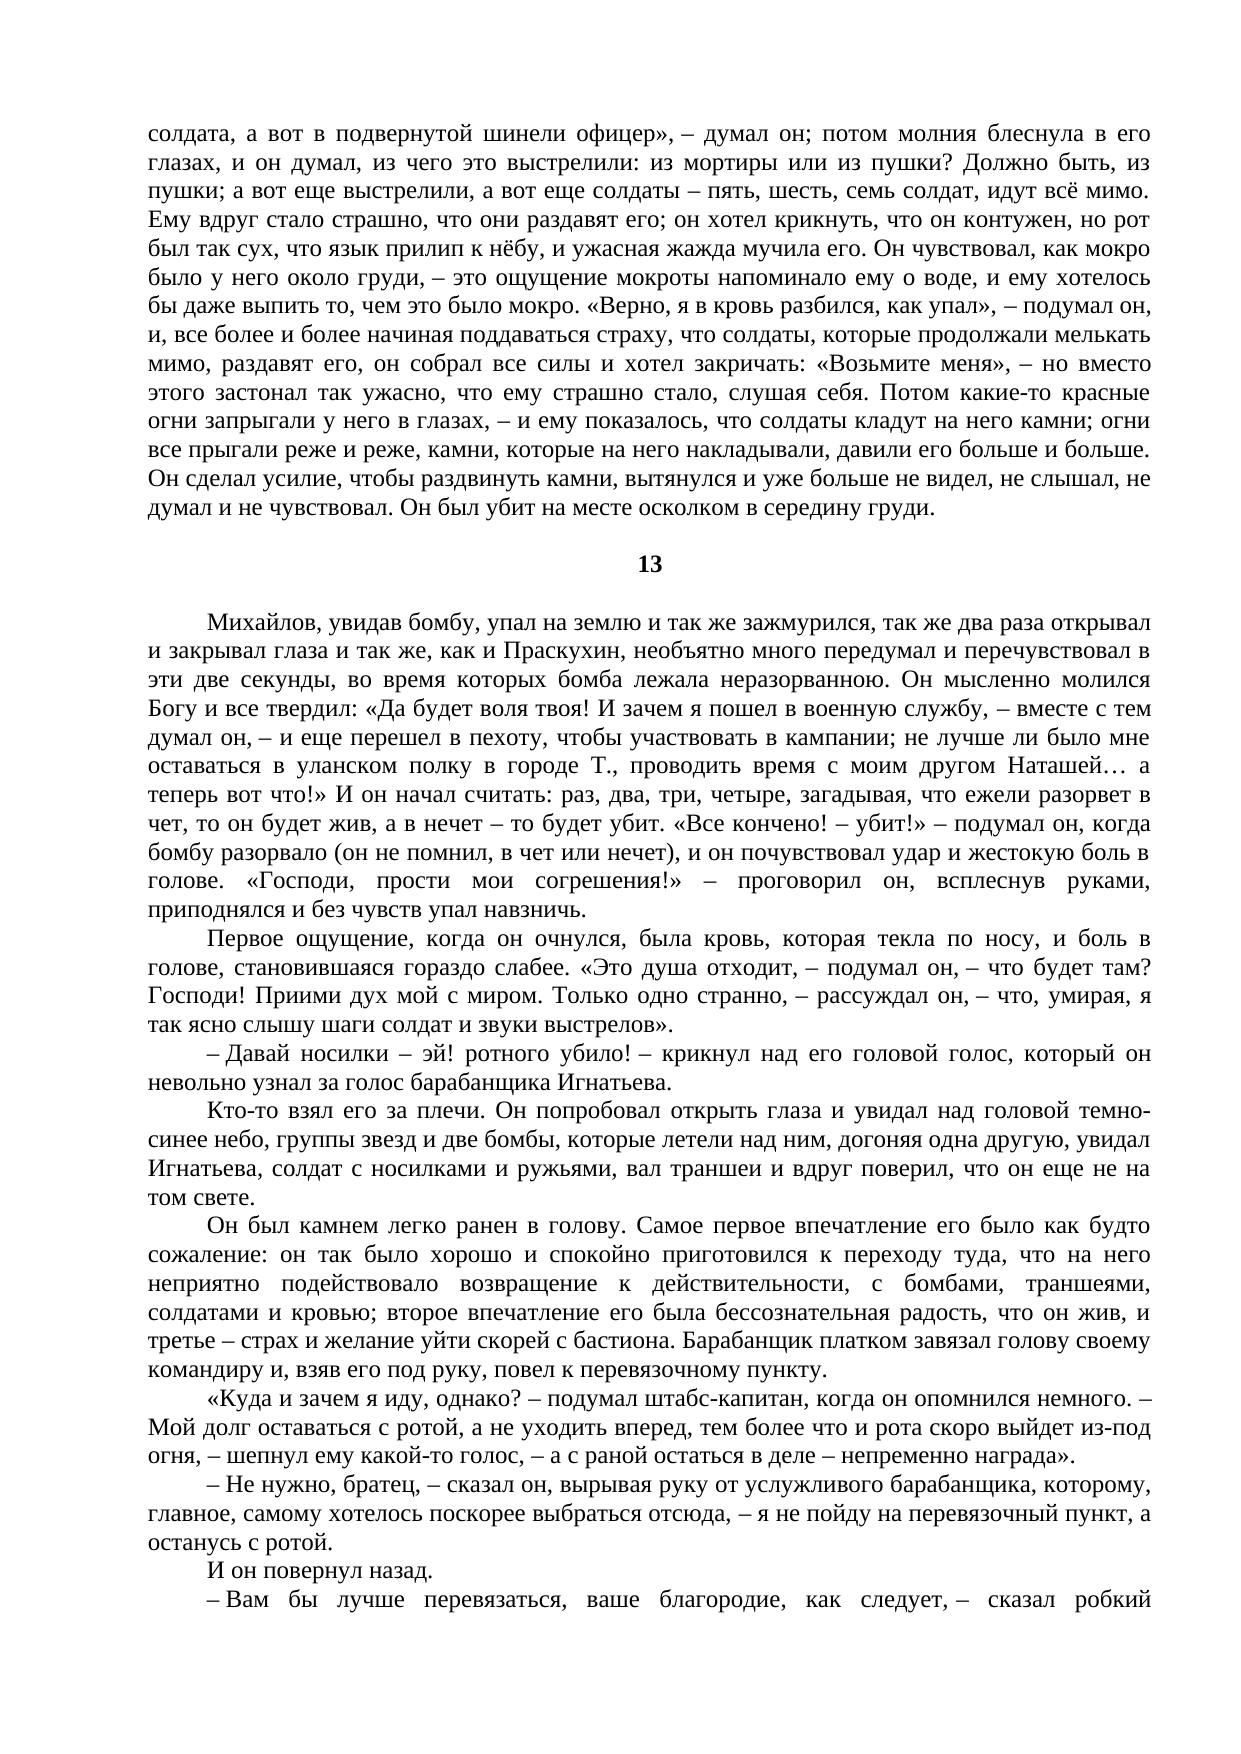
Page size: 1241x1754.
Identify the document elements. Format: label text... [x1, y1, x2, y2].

text Он был камнем легко ранен в голову. Самое первое впечатление его было как будто сожаление: он так было хорошо и спокойно приготовился к переходу туда, что на него неприятно подействовало возвращение к действительности, с бомбами, траншеями, солдатами и кровью; второе впечатление его была бессознательная радость, что он жив, и третье – страх и желание уйти скорей с бастиона. Барабанщик платком завязал голову своему командиру и, взяв его под руку, повел к перевязочному пункту. [148, 1211, 1152, 1383]
text Михайлов, увидав бомбу, упал на землю и так же зажмурился, так же два раза открывал и закрывал глаза и так же, как и Праскухин, необъятно много передумал и перечувствовал в эти две секунды, во время которых бомба лежала неразорванною. Он мысленно молился Богу и все твердил: «Да будет воля твоя! И зачем я пошел в военную службу, – вместе с тем думал он, – и еще перешел в пехоту, чтобы участвовать в кампании; не лучше ли было мне оставаться в уланском полку в городе Т., проводить время с моим другом Наташей… а теперь вот что!» И он начал считать: раз, два, три, четыре, загадывая, что ежели разорвет в чет, то он будет жив, а в нечет – то будет убит. «Все кончено! – убит!» – подумал он, когда бомбу разорвало (он не помнил, в чет или нечет), и он почувствовал удар и жестокую боль в голове. «Господи, прости мои согрешения!» – проговорил он, всплеснув руками, приподнялся и без чувств упал навзничь. [148, 607, 1152, 923]
text И он повернул назад. [148, 1556, 1152, 1584]
text «Куда и зачем я иду, однако? – подумал штабс-капитан, когда он опомнился немного. – Мой долг оставаться с ротой, а не уходить вперед, тем более что и рота скоро выйдет из-под огня, – шепнул ему какой-то голос, – а с раной остаться в деле – непременно награда». [148, 1383, 1152, 1469]
text – Давай носилки – эй! ротного убило! – крикнул над его головой голос, который он невольно узнал за голос барабанщика Игнатьева. [148, 1038, 1152, 1096]
text Кто-то взял его за плечи. Он попробовал открыть глаза и увидал над головой темно-синее небо, группы звезд и две бомбы, которые летели над ним, догоняя одна другую, увидал Игнатьева, солдат с носилками и ружьями, вал траншеи и вдруг поверил, что он еще не на том свете. [148, 1096, 1152, 1211]
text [148, 118, 1152, 521]
text Первое ощущение, когда он очнулся, была кровь, которая текла по носу, и боль в голове, становившаяся гораздо слабее. «Это душа отходит, – подумал он, – что будет там? Господи! Приими дух мой с миром. Только одно странно, – рассуждал он, – что, умирая, я так ясно слышу шаги солдат и звуки выстрелов». [148, 923, 1152, 1038]
text – Не нужно, братец, – сказал он, вырывая руку от услужливого барабанщика, которому, главное, самому хотелось поскорее выбраться отсюда, – я не пойду на перевязочный пункт, а останусь с ротой. [148, 1469, 1152, 1556]
subtitle 13 [148, 549, 1152, 578]
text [148, 1584, 1152, 1613]
